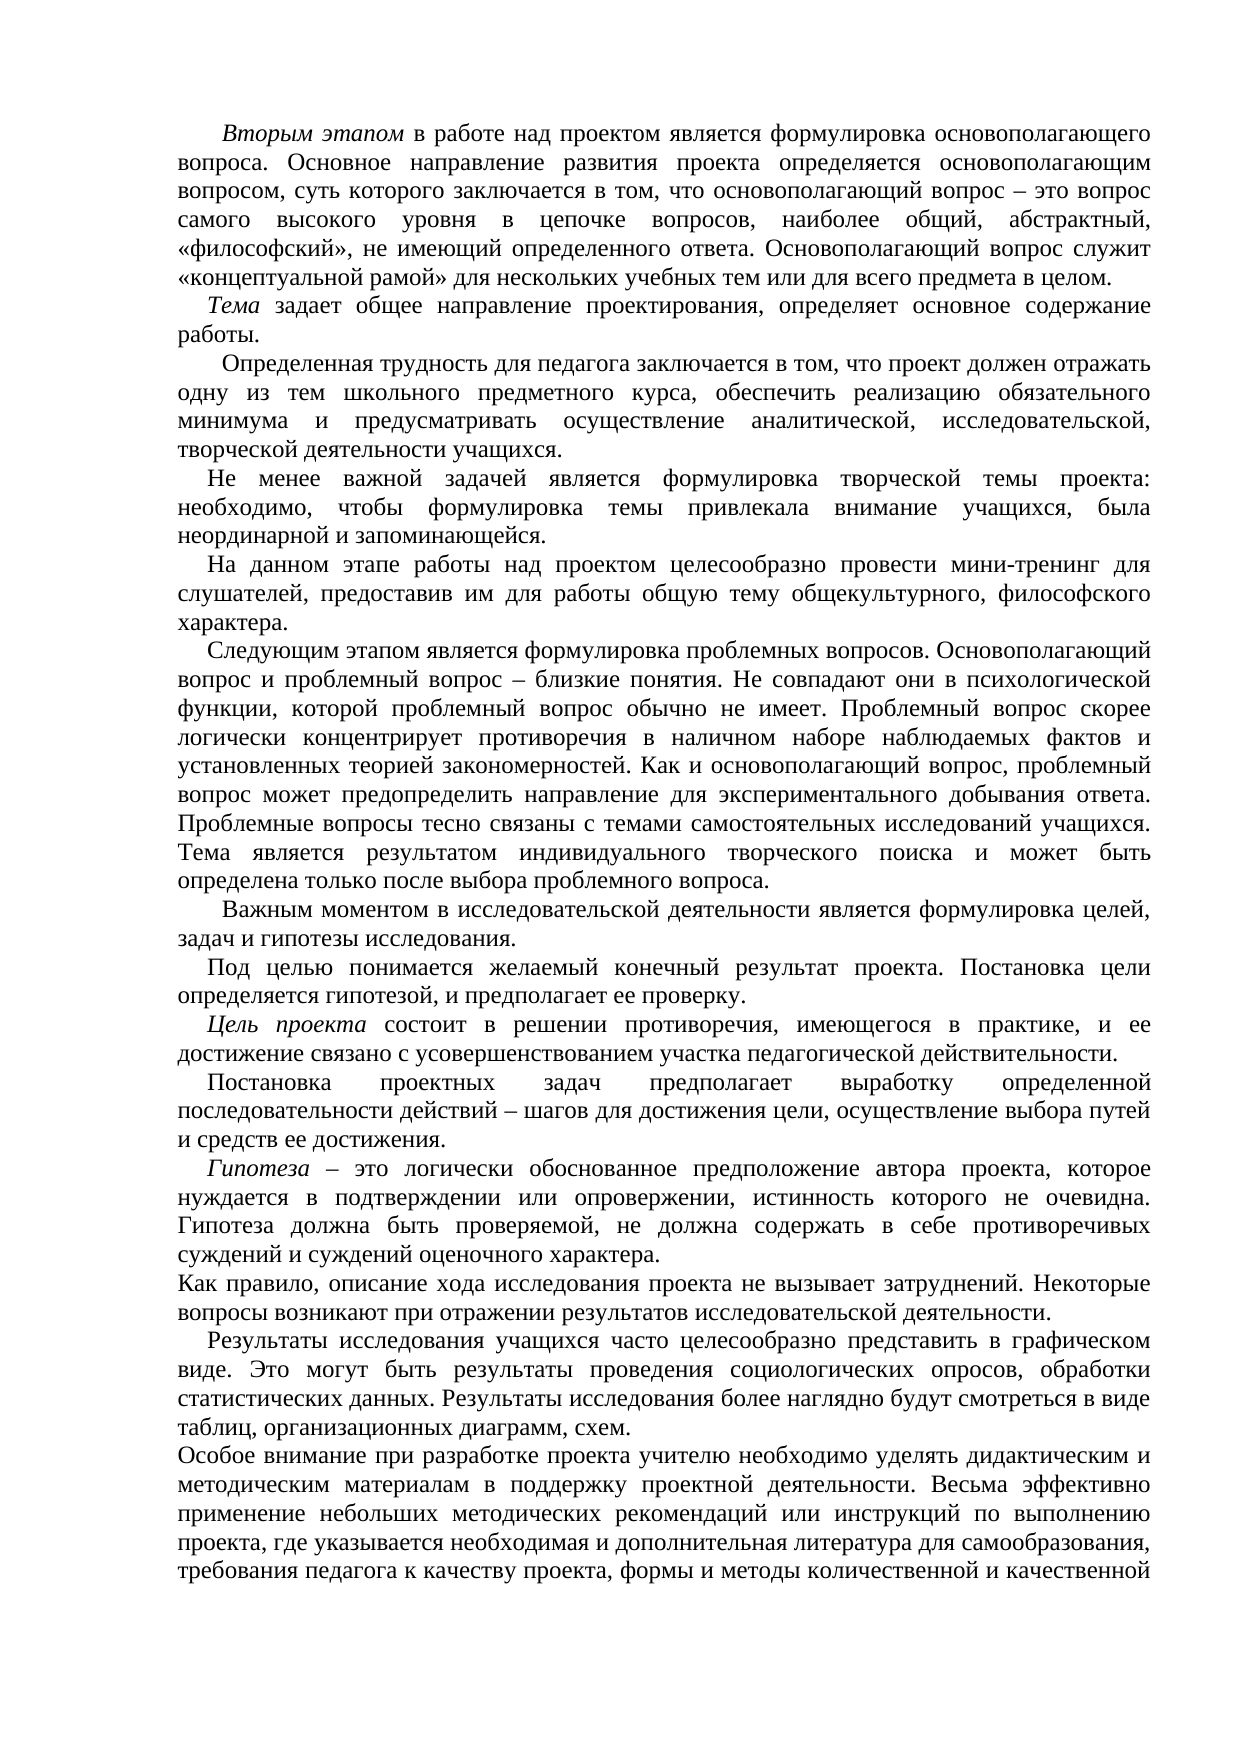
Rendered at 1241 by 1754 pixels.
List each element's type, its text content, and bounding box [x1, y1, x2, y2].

text Цель проекта состоит в решении противоречия, имеющегося в практике, и ее достижение связано с усовершенствованием участка педагогической действительности. [177, 1009, 1152, 1067]
text Не менее важной задачей является формулировка творческой темы проекта: необходимо, чтобы формулировка темы привлекала внимание учащихся, была неординарной и запоминающейся. [177, 463, 1152, 549]
text На данном этапе работы над проектом целесообразно провести мини-тренинг для слушателей, предоставив им для работы общую тему общекультурного, философского характера. [177, 549, 1152, 636]
text Гипотеза – это логически обоснованное предположение автора проекта, которое нуждается в подтверждении или опровержении, истинность которого не очевидна. Гипотеза должна быть проверяемой, не должна содержать в себе противоречивых суждений и суждений оценочного характера. [177, 1153, 1152, 1268]
text Под целью понимается желаемый конечный результат проекта. Постановка цели определяется гипотезой, и предполагает ее проверку. [177, 952, 1152, 1009]
text Следующим этапом является формулировка проблемных вопросов. Основополагающий вопрос и проблемный вопрос – близкие понятия. Не совпадают они в психологической функции, которой проблемный вопрос обычно не имеет. Проблемный вопрос скорее логически концентрирует противоречия в наличном наборе наблюдаемых фактов и установленных теорией закономерностей. Как и основополагающий вопрос, проблемный вопрос может предопределить направление для экспериментального добывания ответа. Проблемные вопросы тесно связаны с темами самостоятельных исследований учащихся. Тема является результатом индивидуального творческого поиска и может быть определена только после выбора проблемного вопроса. [177, 636, 1152, 894]
text Определенная трудность для педагога заключается в том, что проект должен отражать одну из тем школьного предметного курса, обеспечить реализацию обязательного минимума и предусматривать осуществление аналитической, исследовательской, творческой деятельности учащихся. [177, 348, 1152, 463]
text Тема задает общее направление проектирования, определяет основное содержание работы. [177, 291, 1152, 348]
text Как правило, описание хода исследования проекта не вызывает затруднений. Некоторые вопросы возникают при отражении результатов исследовательской деятельности. [177, 1268, 1152, 1326]
text Важным моментом в исследовательской деятельности является формулировка целей, задач и гипотезы исследования. [177, 894, 1152, 952]
text Вторым этапом в работе над проектом является формулировка основополагающего вопроса. Основное направление развития проекта определяется основополагающим вопросом, суть которого заключается в том, что основополагающий вопрос – это вопрос самого высокого уровня в цепочке вопросов, наиболее общий, абстрактный, «философский», не имеющий определенного ответа. Основополагающий вопрос служит «концептуальной рамой» для нескольких учебных тем или для всего предмета в целом. [177, 118, 1152, 291]
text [177, 1441, 1152, 1584]
text Постановка проектных задач предполагает выработку определенной последовательности действий – шагов для достижения цели, осуществление выбора путей и средств ее достижения. [177, 1067, 1152, 1153]
text Результаты исследования учащихся часто целесообразно представить в графическом виде. Это могут быть результаты проведения социологических опросов, обработки статистических данных. Результаты исследования более наглядно будут смотреться в виде таблиц, организационных диаграмм, схем. [177, 1326, 1152, 1441]
